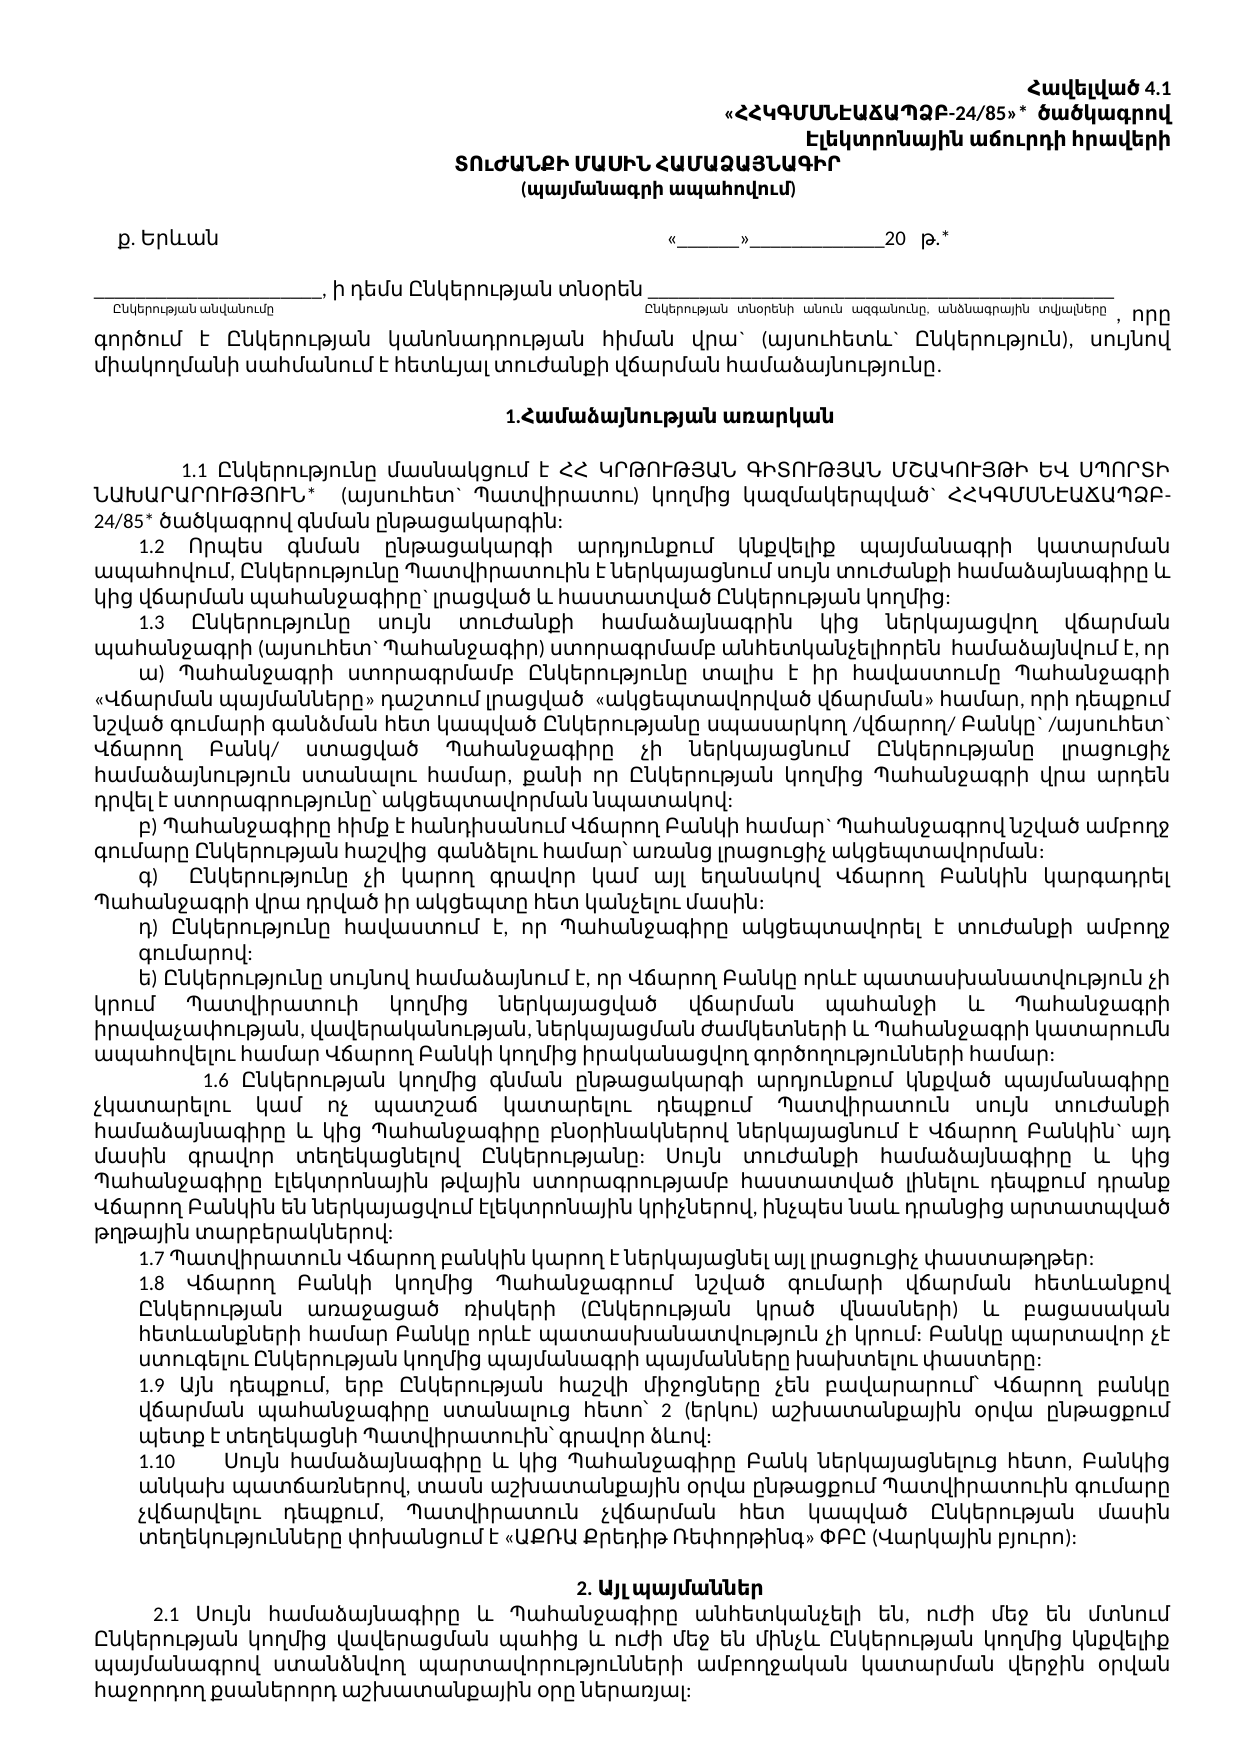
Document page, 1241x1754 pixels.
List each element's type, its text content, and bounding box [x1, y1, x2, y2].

text «ՀՀԿԳՄՍՆԷԱՃԱՊՁԲ-24/85»* ծածկագրով [94, 100, 1171, 126]
text 1.2 Որպես գնման ընթացակարգի արդյունքում կնքվելիք պայմանագրի կատարման ապահովում, Ընկերությունը Պատվիրատուին է ներկայացնում սույն տուժանքի համաձայնագիրը և կից վճարման պահանջագիրը` լրացված և հաստատված Ընկերության կողմից: [94, 533, 1171, 609]
text ՏՈւԺԱՆՔԻ ՄԱՍԻՆ ՀԱՄԱՁԱՅՆԱԳԻՐ [94, 151, 1171, 177]
text ե) Ընկերությունը սույնով համաձայնում է, որ Վճարող Բանկը որևէ պատասխանատվություն չի կրում Պատվիրատուի կողմից ներկայացված վճարման պահանջի և Պահանջագրի իրավաչափության, վավերականության, ներկայացման ժամկետների և Պահանջագրի կատարումն ապահովելու համար Վճարող Բանկի կողմից իրականացվող գործողությունների համար: [94, 965, 1171, 1067]
text Էլեկտրոնային աճուրդի հրավերի [94, 126, 1171, 151]
text դ) Ընկերությունը հավաստում է, որ Պահանջագիրը ակցեպտավորել է տուժանքի ամբողջ գումարով: [138, 914, 1171, 965]
text բ) Պահանջագիրը հիմք է հանդիսանում Վճարող Բանկի համար` Պահանջագրով նշված ամբողջ գումարը Ընկերության հաշվից գանձելու համար՝ առանց լրացուցիչ ակցեպտավորման: [94, 813, 1171, 864]
text (պայմանագրի ապահովում) [94, 177, 1171, 199]
text Ընկերության անվանումը Ընկերության տնօրենի անուն ազգանունը, անձնագրային տվյալները , որը գործում է Ընկերության կանոնադրության հիման վրա` (այսուհետև` Ընկերություն), սույնով միակողմանի սահմանում է հետևյալ տուժանքի վճարման համաձայնությունը. [94, 301, 1171, 377]
text 1.9 Այն դեպքում, երբ Ընկերության հաշվի միջոցները չեն բավարարում՝ Վճարող բանկը վճարման պահանջագիրը ստանալուց հետո՝ 2 (երկու) աշխատանքային օրվա ընթացքում պետք է տեղեկացնի Պատվիրատուին՝ գրավոր ձևով: [138, 1372, 1171, 1448]
text 1.7 Պատվիրատուն Վճարող բանկին կարող է ներկայացնել այլ լրացուցիչ փաստաթղթեր: [138, 1245, 1171, 1270]
text 2.1 Սույն համաձայնագիրը և Պահանջագիրը անհետկանչելի են, ուժի մեջ են մտնում Ընկերության կողմից վավերացման պահից և ուժի մեջ են մինչև Ընկերության կողմից կնքվելիք պայմանագրով ստանձնվող պարտավորությունների ամբողջական կատարման վերջին օրվան հաջորդող քսաներորդ աշխատանքային օրը ներառյալ: [94, 1601, 1171, 1702]
text Հավելված 4.1 [94, 75, 1171, 100]
text 1.8 Վճարող Բանկի կողմից Պահանջագրում նշված գումարի վճարման հետևանքով Ընկերության առաջացած ռիսկերի (Ընկերության կրած վնասների) և բացասական հետևանքների համար Բանկը որևէ պատասխանատվություն չի կրում: Բանկը պարտավոր չէ ստուգելու Ընկերության կողմից պայմանագրի պայմանները խախտելու փաստերը: [138, 1270, 1171, 1372]
text 1.10 Սույն համաձայնագիրը և կից Պահանջագիրը Բանկ ներկայացնելուց հետո, Բանկից անկախ պատճառներով, տասն աշխատանքային օրվա ընթացքում Պատվիրատուին գումարը չվճարվելու դեպքում, Պատվիրատուն չվճարման հետ կապված Ընկերության մասին տեղեկությունները փոխանցում է «ԱՔՌԱ Քրեդիթ Ռեփորթինգ» ՓԲԸ (Վարկային բյուրո): [138, 1448, 1171, 1550]
text 1.1 Ընկերությունը մասնակցում է ՀՀ ԿՐԹՈՒԹՅԱՆ ԳԻՏՈՒԹՅԱՆ ՄՇԱԿՈՒՅԹԻ ԵՎ ՍՊՈՐՏԻ ՆԱԽԱՐԱՐՈՒԹՅՈՒՆ* (այսուհետ` Պատվիրատու) կողմից կազմակերպված` ՀՀԿԳՄՍՆԷԱՃԱՊՁԲ-24/85* ծածկագրով գնման ընթացակարգին: [94, 457, 1171, 533]
text 1.3 Ընկերությունը սույն տուժանքի համաձայնագրին կից ներկայացվող վճարման պահանջագրի (այսուհետ` Պահանջագիր) ստորագրմամբ անհետկանչելիորեն համաձայնվում է, որ [94, 609, 1171, 660]
text ա) Պահանջագրի ստորագրմամբ Ընկերությունը տալիս է իր հավաստումը Պահանջագրի «Վճարման պայմանները» դաշտում լրացված «ակցեպտավորված վճարման» համար, որի դեպքում նշված գումարի գանձման հետ կապված Ընկերությանը սպասարկող /վճարող/ Բանկը` /այսուհետ` Վճարող Բանկ/ ստացված Պահանջագիրը չի ներկայացնում Ընկերությանը լրացուցիչ համաձայնություն ստանալու համար, քանի որ Ընկերության կողմից Պահանջագրի վրա արդեն դրվել է ստորագրությունը՝ ակցեպտավորման նպատակով: [94, 660, 1171, 813]
text 2. Այլ պայմաններ [169, 1575, 1171, 1601]
text 1.6 Ընկերության կողմից գնման ընթացակարգի արդյունքում կնքված պայմանագիրը չկատարելու կամ ոչ պատշաճ կատարելու դեպքում Պատվիրատուն սույն տուժանքի համաձայնագիրը և կից Պահանջագիրը բնօրինակներով ներկայացնում է Վճարող Բանկին` այդ մասին գրավոր տեղեկացնելով Ընկերությանը: Սույն տուժանքի համաձայնագիրը և կից Պահանջագիրը էլեկտրոնային թվային ստորագրությամբ հաստատված լինելու դեպքում դրանք Վճարող Բանկին են ներկայացվում էլեկտրոնային կրիչներով, ինչպես նաև դրանցից արտատպված թղթային տարբերակներով: [94, 1067, 1171, 1245]
text գ) Ընկերությունը չի կարող գրավոր կամ այլ եղանակով Վճարող Բանկին կարգադրել Պահանջագրի վրա դրված իր ակցեպտը հետ կանչելու մասին: [94, 864, 1171, 914]
text ______________________, ի դեմս Ընկերության տնօրեն _____________________________________________ [94, 276, 1171, 301]
text ք. Երևան «______»_____________20 թ.* [94, 225, 1171, 250]
text 1.Համաձայնության առարկան [169, 403, 1171, 428]
